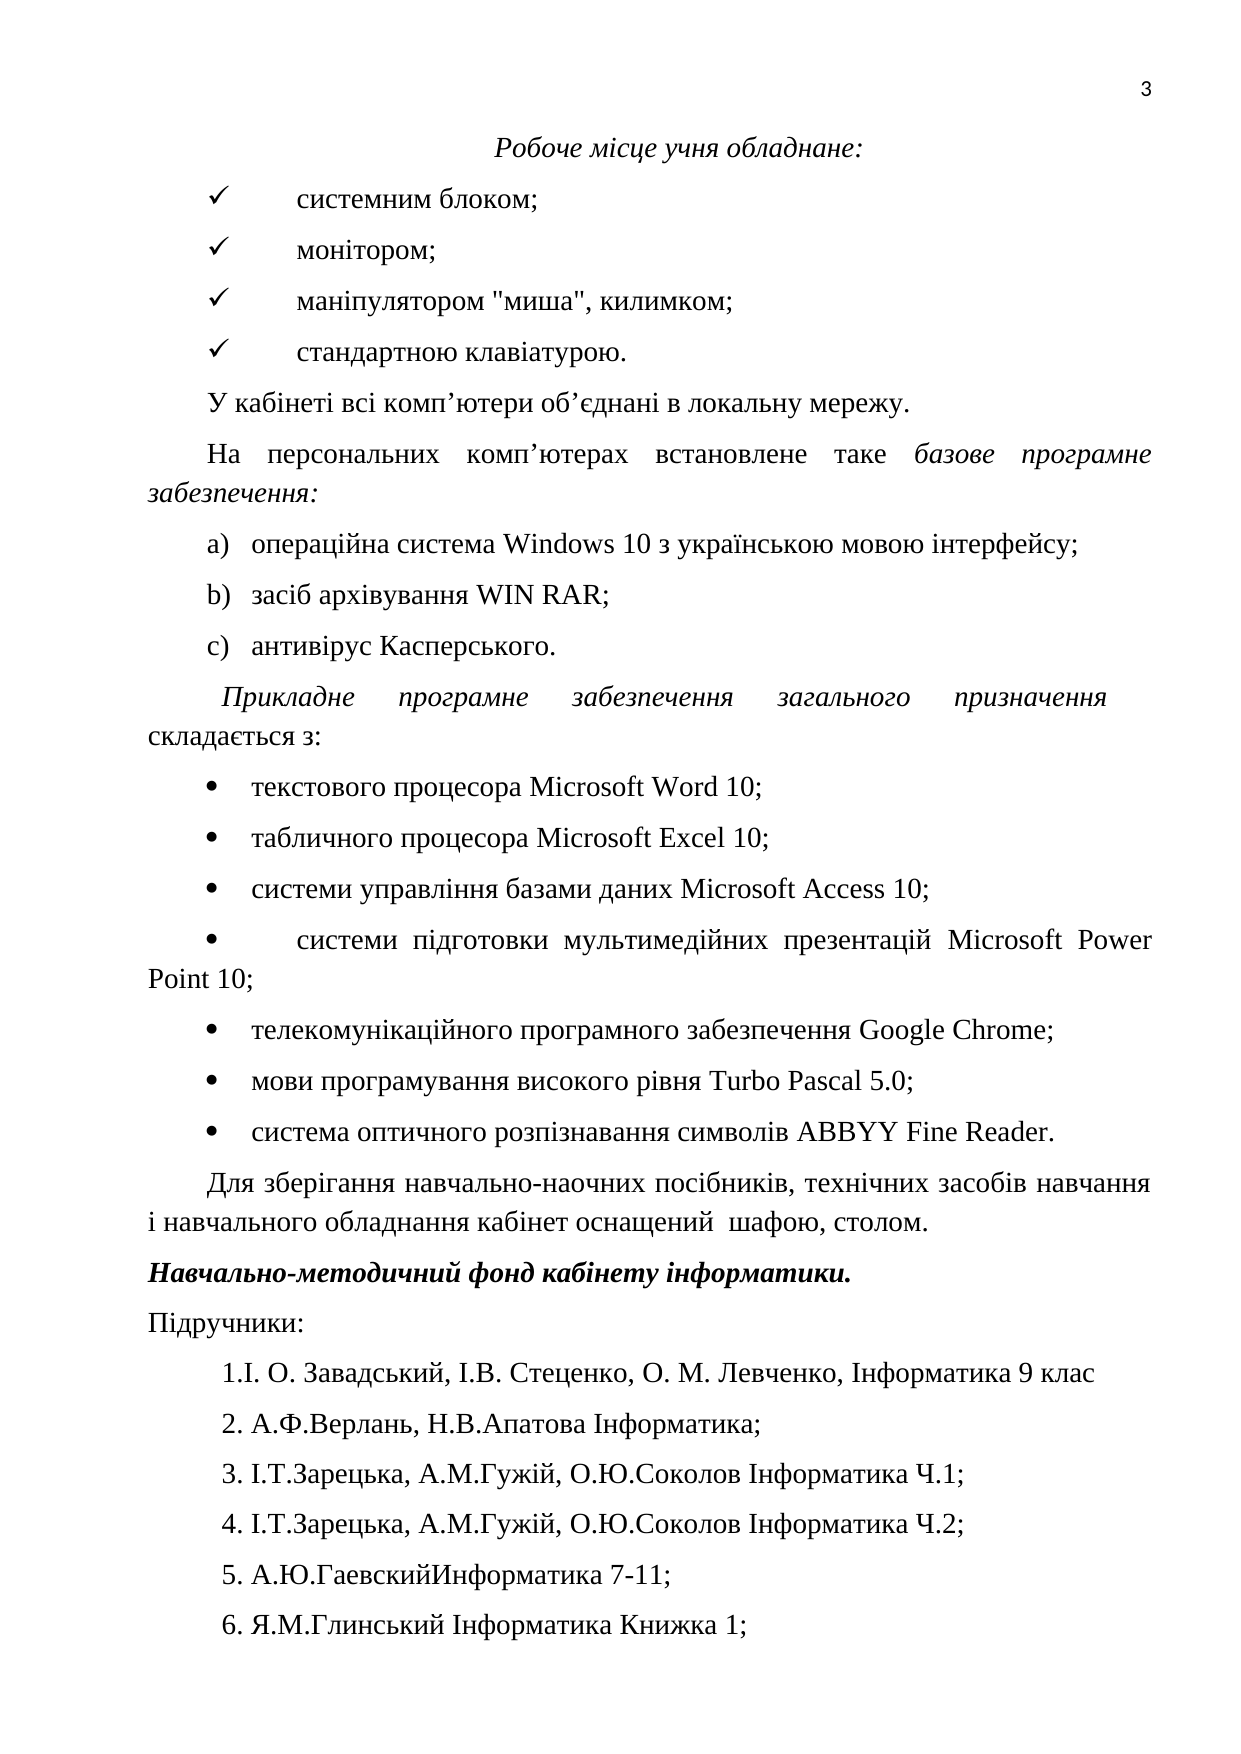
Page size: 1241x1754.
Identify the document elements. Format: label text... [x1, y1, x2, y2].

list телекомунікаційного програмного забезпечення Google Chrome; [148, 1012, 1152, 1046]
text На персональних комп’ютерах встановлене таке базове програмне забезпечення: [148, 436, 1152, 508]
text Прикладне програмне забезпечення загального призначення складається з: [148, 679, 1152, 751]
list антивірус Касперського. [148, 628, 1152, 662]
text Для зберігання навчально-наочних посібників, технічних засобів навчання і навчального обладнання кабінет оснащений шафою, столом. [148, 1165, 1152, 1237]
list системи управління базами даних Microsoft Access 10; [148, 871, 1152, 905]
list засіб архівування WIN RAR; [148, 577, 1152, 611]
text Навчально-методичний фонд кабінету інформатики. [148, 1255, 1152, 1288]
text 4. І.Т.Зарецька, А.М.Гужій, О.Ю.Соколов Інформатика Ч.2; [148, 1506, 1152, 1540]
list система оптичного розпізнавання символів ABBYY Fine Reader. [148, 1114, 1152, 1148]
text 5. А.Ю.ГаевскийИнформатика 7-11; [148, 1557, 1152, 1590]
list мови програмування високого рівня Turbo Pascal 5.0; [148, 1063, 1152, 1097]
text 6. Я.М.Глинський Інформатика Книжка 1; [148, 1607, 1152, 1641]
list маніпулятором "миша", килимком; [148, 283, 1152, 317]
list стандартною клавіатурою. [148, 334, 1152, 368]
list операційна система Windows 10 з українською мовою інтерфейсу; [148, 526, 1152, 559]
list текстового процесора Microsoft Word 10; [148, 769, 1152, 802]
list системним блоком; [148, 181, 1152, 214]
text 2. А.Ф.Верлань, Н.В.Апатова Інформатика; [148, 1406, 1152, 1439]
text Підручники: [148, 1305, 1152, 1339]
text 3. І.Т.Зарецька, А.М.Гужій, О.Ю.Соколов Інформатика Ч.1; [148, 1456, 1152, 1490]
text Робоче місце учня обладнане: [148, 130, 1152, 163]
list системи підготовки мультимедійних презентацій Microsoft Power Point 10; [148, 922, 1152, 994]
list табличного процесора Microsoft Excel 10; [148, 820, 1152, 853]
list монітором; [148, 232, 1152, 266]
text У кабінеті всі комп’ютери об’єднані в локальну мережу. [148, 385, 1152, 419]
text 1.І. О. Завадський, І.В. Стеценко, О. М. Левченко, Інформатика 9 клас [148, 1356, 1152, 1389]
